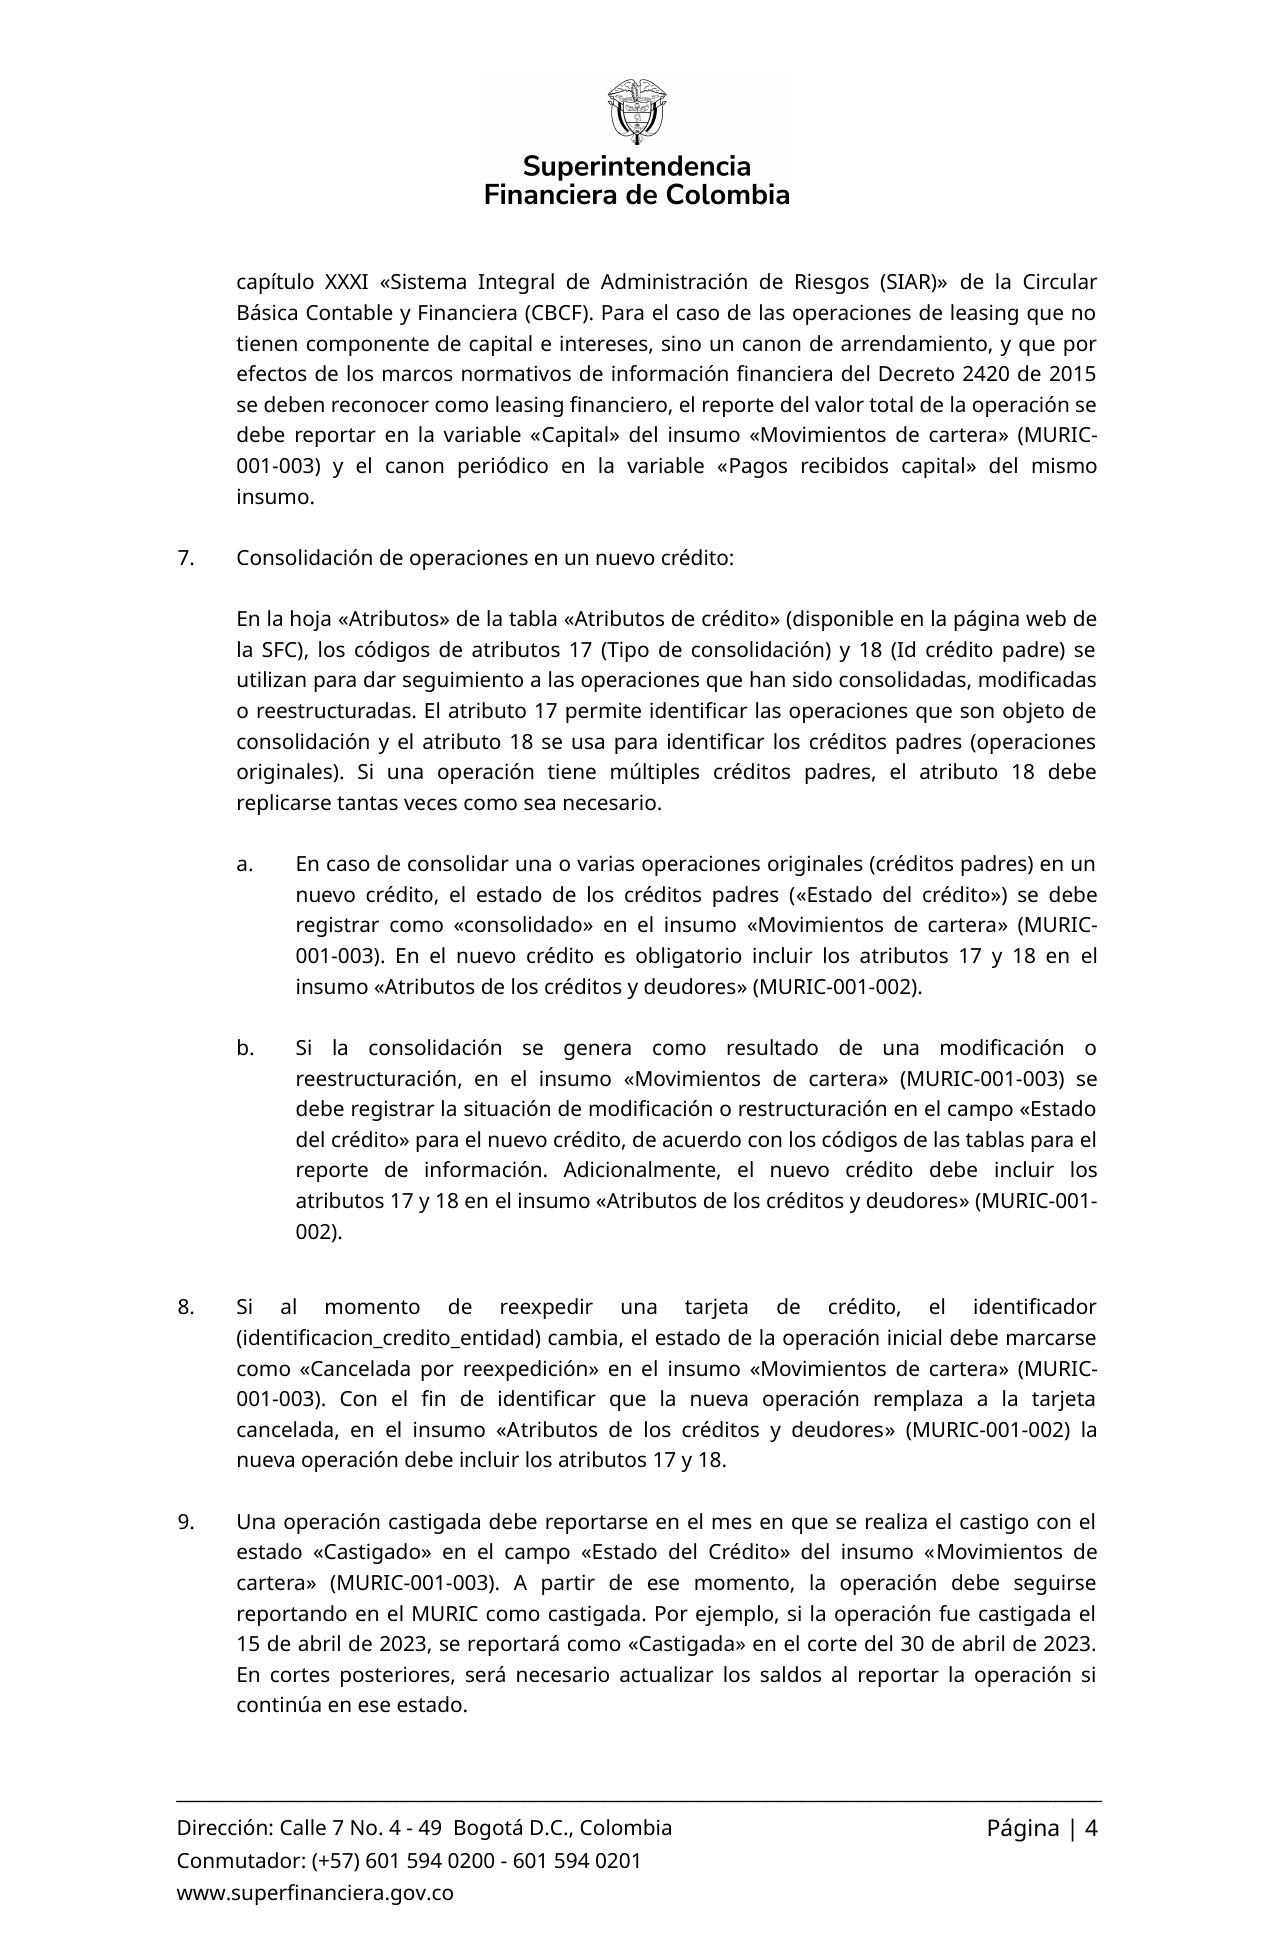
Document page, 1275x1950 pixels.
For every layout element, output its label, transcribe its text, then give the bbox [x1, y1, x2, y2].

list Consolidación de operaciones en un nuevo crédito: [177, 543, 1098, 571]
list Una operación castigada debe reportarse en el mes en que se realiza el castigo con el estado «Castigado» en el campo «Estado del Crédito» del insumo «Movimientos de cartera» (MURIC-001-003). A partir de ese momento, la operación debe seguirse reportando en el MURIC como castigada. Por ejemplo, si la operación fue castigada el 15 de abril de 2023, se reportará como «Castigada» en el corte del 30 de abril de 2023. En cortes posteriores, será necesario actualizar los saldos al reportar la operación si continúa en ese estado. [177, 1507, 1098, 1719]
list Si al momento de reexpedir una tarjeta de crédito, el identificador (identificacion_credito_entidad) cambia, el estado de la operación inicial debe marcarse como «Cancelada por reexpedición» en el insumo «Movimientos de cartera» (MURIC-001-003). Con el fin de identificar que la nueva operación remplaza a la tarjeta cancelada, en el insumo «Atributos de los créditos y deudores» (MURIC-001-002) la nueva operación debe incluir los atributos 17 y 18. [177, 1292, 1098, 1474]
list Si la consolidación se genera como resultado de una modificación o reestructuración, en el insumo «Movimientos de cartera» (MURIC-001-003) se debe registrar la situación de modificación o restructuración en el campo «Estado del crédito» para el nuevo crédito, de acuerdo con los códigos de las tablas para el reporte de información. Adicionalmente, el nuevo crédito debe incluir los atributos 17 y 18 en el insumo «Atributos de los créditos y deudores» (MURIC-001-002). [236, 1033, 1098, 1245]
picture [480, 73, 795, 212]
list En caso de consolidar una o varias operaciones originales (créditos padres) en un nuevo crédito, el estado de los créditos padres («Estado del crédito») se debe registrar como «consolidado» en el insumo «Movimientos de cartera» (MURIC-001-003). En el nuevo crédito es obligatorio incluir los atributos 17 y 18 en el insumo «Atributos de los créditos y deudores» (MURIC-001-002). [236, 849, 1098, 1000]
list En la hoja «Atributos» de la tabla «Atributos de crédito» (disponible en la página web de la SFC), los códigos de atributos 17 (Tipo de consolidación) y 18 (Id crédito padre) se utilizan para dar seguimiento a las operaciones que han sido consolidadas, modificadas o reestructuradas. El atributo 17 permite identificar las operaciones que son objeto de consolidación y el atributo 18 se usa para identificar los créditos padres (operaciones originales). Si una operación tiene múltiples créditos padres, el atributo 18 debe replicarse tantas veces como sea necesario. [236, 604, 1098, 816]
